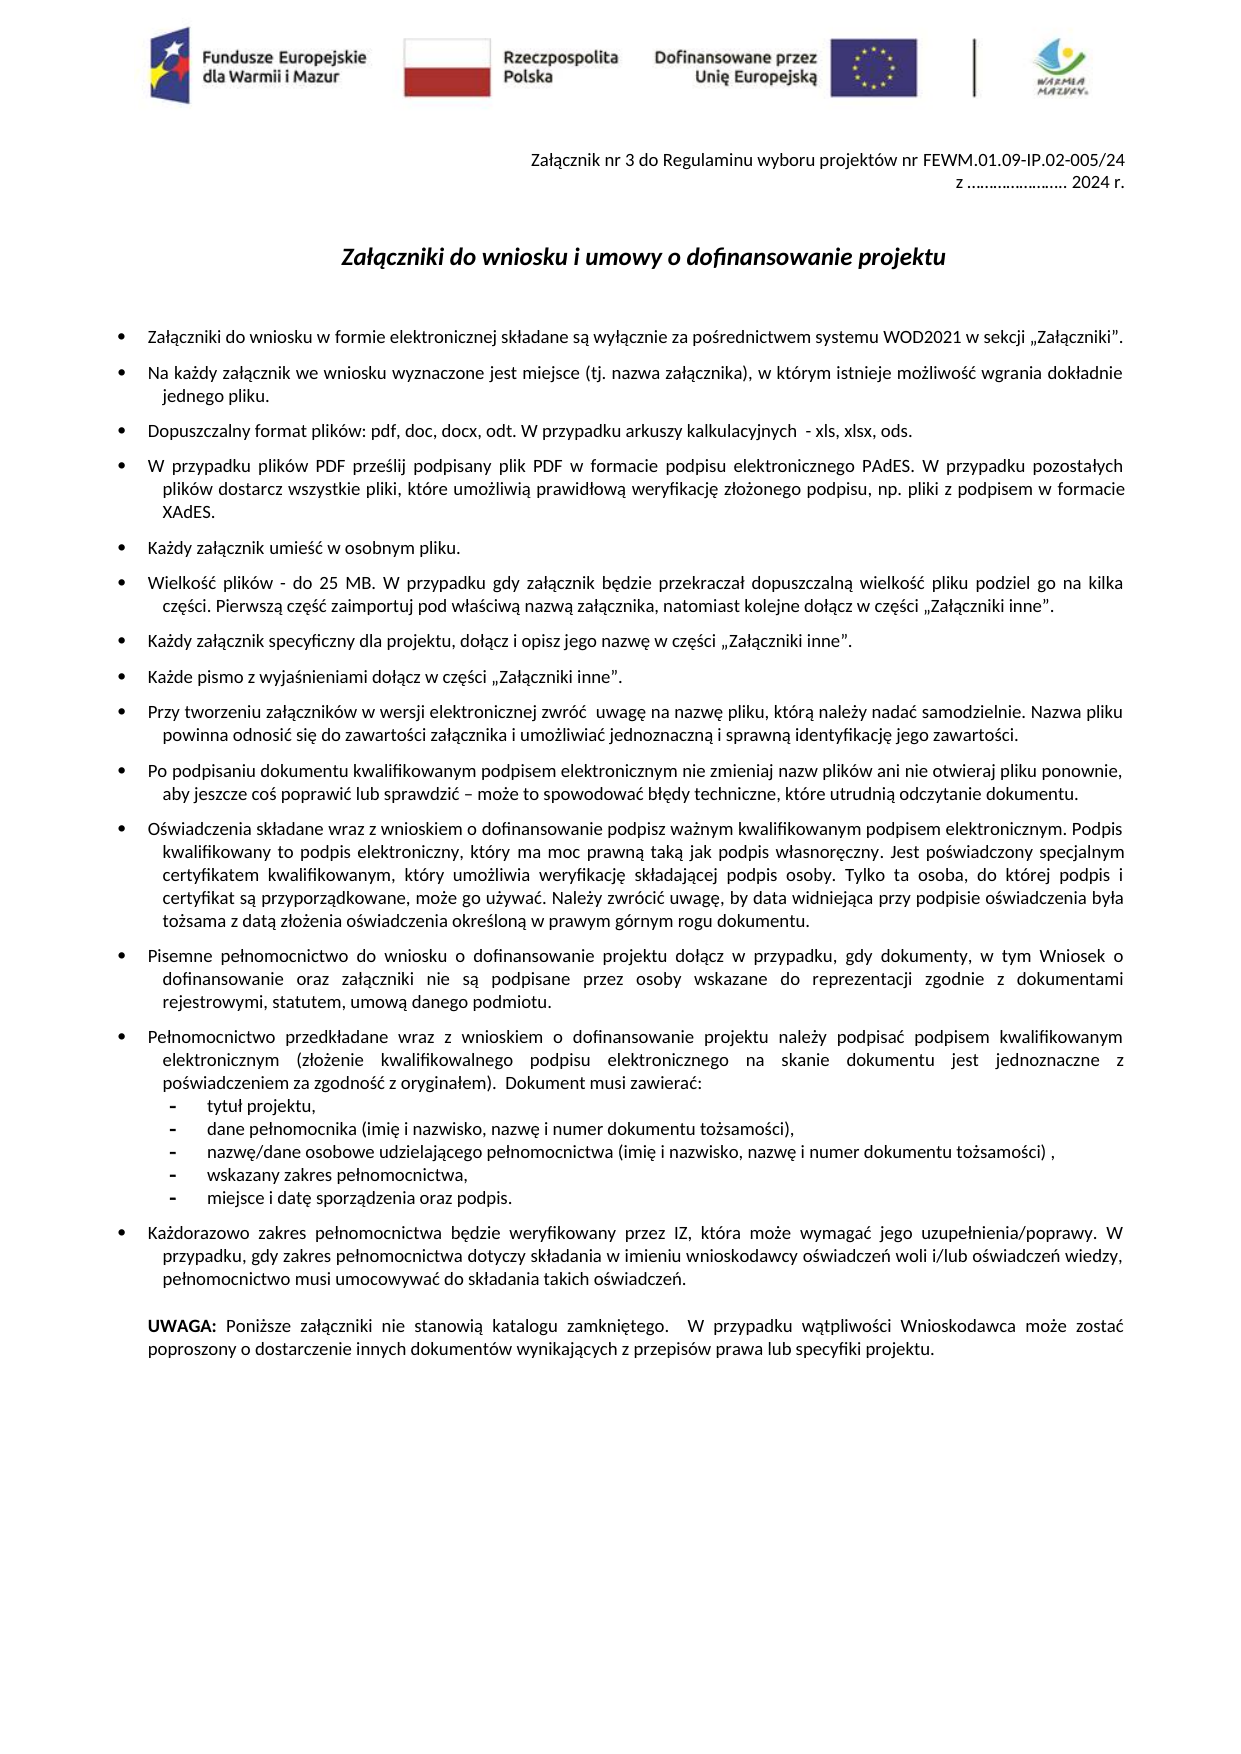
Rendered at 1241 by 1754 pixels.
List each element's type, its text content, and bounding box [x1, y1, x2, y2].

text z ………………….. 2024 r. [118, 171, 1125, 193]
list Każdy załącznik umieść w osobnym pliku. [118, 536, 1125, 559]
list miejsce i datę sporządzenia oraz podpis. [169, 1186, 1125, 1209]
list dane pełnomocnika (imię i nazwisko, nazwę i numer dokumentu tożsamości), [169, 1117, 1125, 1140]
list nazwę/dane osobowe udzielającego pełnomocnictwa (imię i nazwisko, nazwę i numer dokumentu tożsamości) , [169, 1140, 1125, 1163]
list Oświadczenia składane wraz z wnioskiem o dofinansowanie podpisz ważnym kwalifikowanym podpisem elektronicznym. Podpis kwalifikowany to podpis elektroniczny, który ma moc prawną taką jak podpis własnoręczny. Jest poświadczony specjalnym certyfikatem kwalifikowanym, który umożliwia weryfikację składającej podpis osoby. Tylko ta osoba, do której podpis i certyfikat są przyporządkowane, może go używać. Należy zwrócić uwagę, by data widniejąca przy podpisie oświadczenia była tożsama z datą złożenia oświadczenia określoną w prawym górnym rogu dokumentu. [118, 817, 1125, 932]
list wskazany zakres pełnomocnictwa, [169, 1163, 1125, 1186]
list Każde pismo z wyjaśnieniami dołącz w części „Załączniki inne”. [118, 665, 1125, 688]
list Każdy załącznik specyficzny dla projektu, dołącz i opisz jego nazwę w części „Załączniki inne”. [118, 629, 1125, 652]
list W przypadku plików PDF prześlij podpisany plik PDF w formacie podpisu elektronicznego PAdES. W przypadku pozostałych plików dostarcz wszystkie pliki, które umożliwią prawidłową weryfikację złożonego podpisu, np. pliki z podpisem w formacie XAdES. [118, 454, 1125, 523]
list Przy tworzeniu załączników w wersji elektronicznej zwróć uwagę na nazwę pliku, którą należy nadać samodzielnie. Nazwa pliku powinna odnosić się do zawartości załącznika i umożliwiać jednoznaczną i sprawną identyfikację jego zawartości. [118, 700, 1125, 746]
list Na każdy załącznik we wniosku wyznaczone jest miejsce (tj. nazwa załącznika), w którym istnieje możliwość wgrania dokładnie jednego pliku. [118, 361, 1125, 407]
list Pełnomocnictwo przedkładane wraz z wnioskiem o dofinansowanie projektu należy podpisać podpisem kwalifikowanym elektronicznym (złożenie kwalifikowalnego podpisu elektronicznego na skanie dokumentu jest jednoznaczne z poświadczeniem za zgodność z oryginałem). Dokument musi zawierać: [118, 1025, 1125, 1094]
list Po podpisaniu dokumentu kwalifikowanym podpisem elektronicznym nie zmieniaj nazw plików ani nie otwieraj pliku ponownie, aby jeszcze coś poprawić lub sprawdzić – może to spowodować błędy techniczne, które utrudnią odczytanie dokumentu. [118, 759, 1125, 804]
list Wielkość plików - do 25 MB. W przypadku gdy załącznik będzie przekraczał dopuszczalną wielkość pliku podziel go na kilka części. Pierwszą część zaimportuj pod właściwą nazwą załącznika, natomiast kolejne dołącz w części „Załączniki inne”. [118, 571, 1125, 617]
text UWAGA: Poniższe załączniki nie stanowią katalogu zamkniętego. W przypadku wątpliwości Wnioskodawca może zostać poproszony o dostarczenie innych dokumentów wynikających z przepisów prawa lub specyfiki projektu. [148, 1315, 1125, 1361]
list Każdorazowo zakres pełnomocnictwa będzie weryfikowany przez IZ, która może wymagać jego uzupełnienia/poprawy. W przypadku, gdy zakres pełnomocnictwa dotyczy składania w imieniu wnioskodawcy oświadczeń woli i/lub oświadczeń wiedzy, pełnomocnictwo musi umocowywać do składania takich oświadczeń. [118, 1221, 1125, 1290]
list Pisemne pełnomocnictwo do wniosku o dofinansowanie projektu dołącz w przypadku, gdy dokumenty, w tym Wniosek o dofinansowanie oraz załączniki nie są podpisane przez osoby wskazane do reprezentacji zgodnie z dokumentami rejestrowymi, statutem, umową danego podmiotu. [118, 944, 1125, 1013]
list tytuł projektu, [169, 1094, 1125, 1117]
list Załącznik nr 3 do Regulaminu wyboru projektów nr FEWM.01.09-IP.02-005/24 [162, 148, 1125, 171]
list Załączniki do wniosku i umowy o dofinansowanie projektu [162, 241, 1125, 272]
picture [132, 8, 1104, 118]
list Załączniki do wniosku w formie elektronicznej składane są wyłącznie za pośrednictwem systemu WOD2021 w sekcji „Załączniki”. [118, 325, 1125, 348]
list Dopuszczalny format plików: pdf, doc, docx, odt. W przypadku arkuszy kalkulacyjnych - xls, xlsx, ods. [118, 419, 1125, 442]
